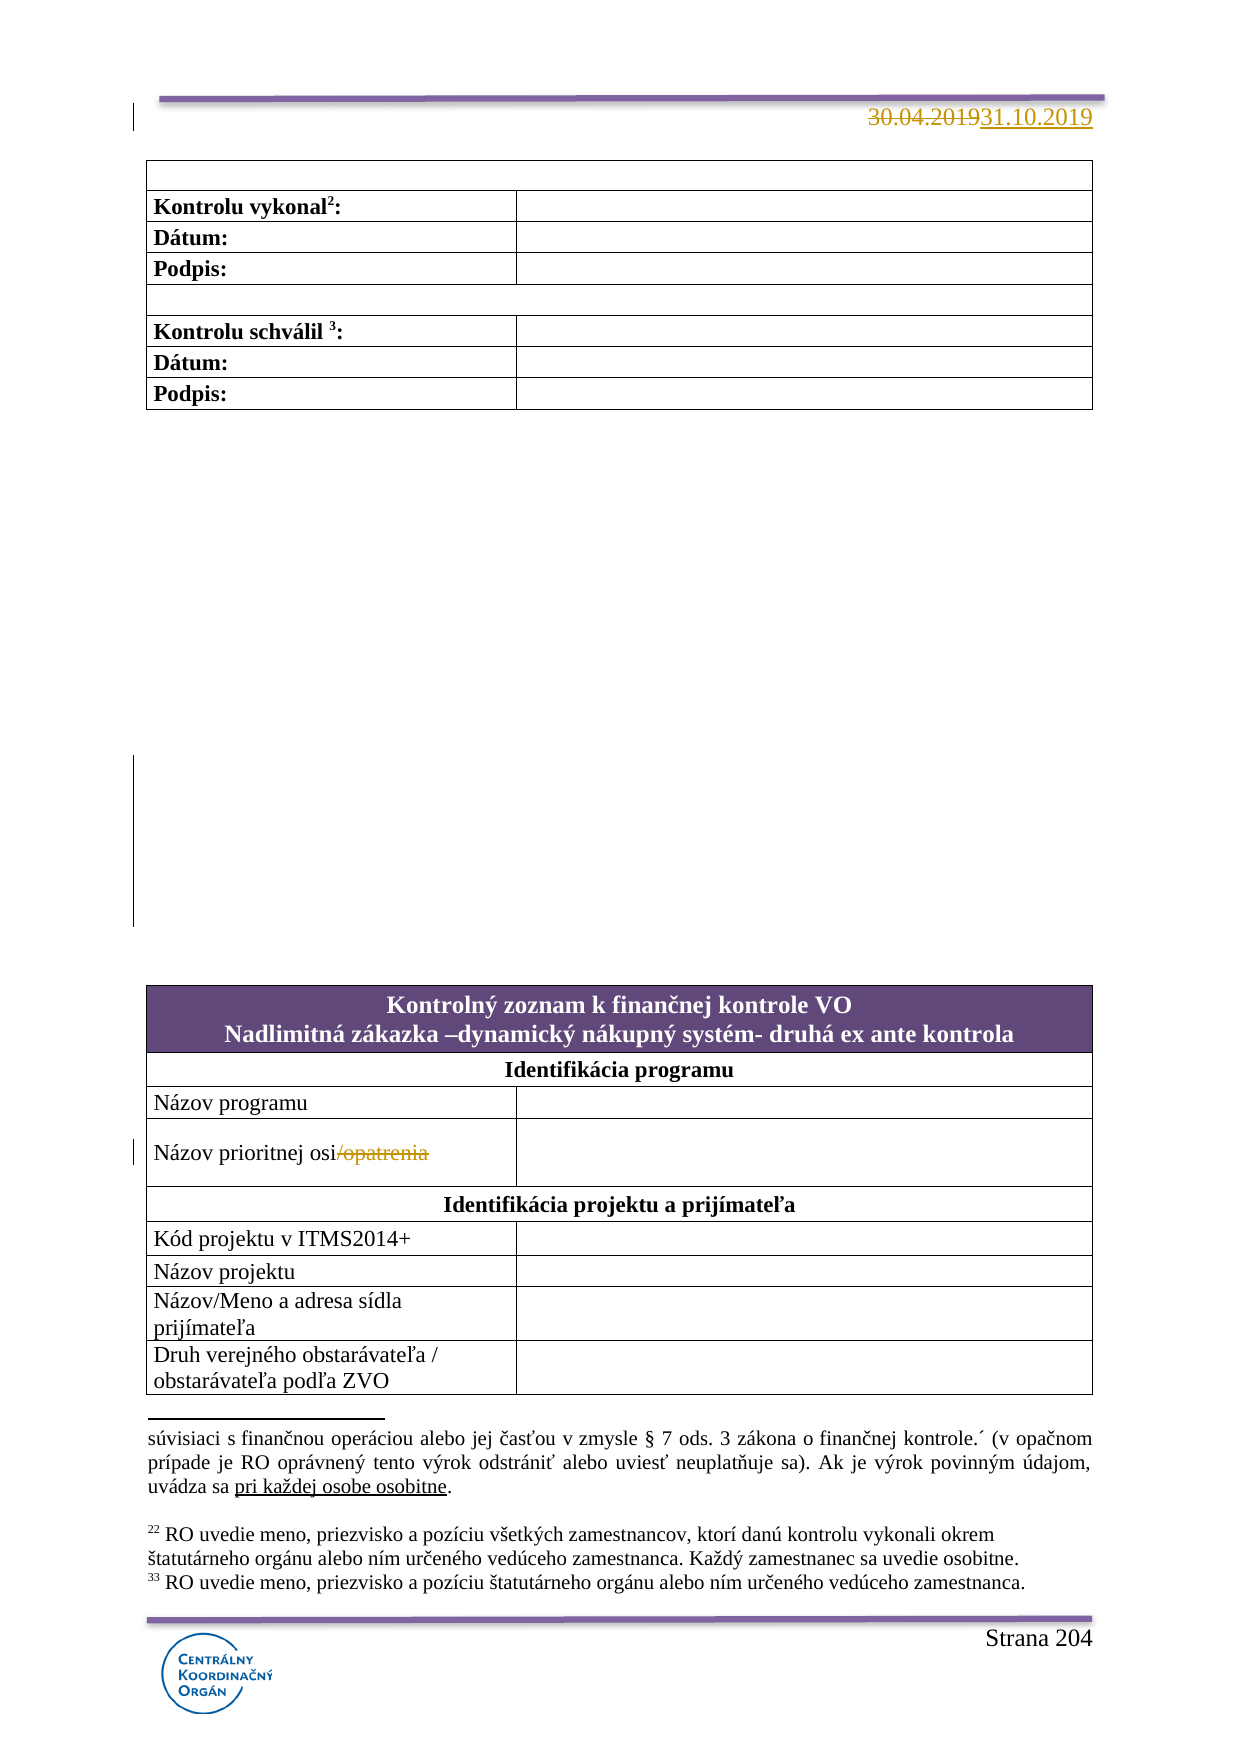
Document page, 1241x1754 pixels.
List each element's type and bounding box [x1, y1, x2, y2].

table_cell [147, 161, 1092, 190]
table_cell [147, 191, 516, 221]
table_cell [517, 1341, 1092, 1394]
picture [159, 1631, 272, 1713]
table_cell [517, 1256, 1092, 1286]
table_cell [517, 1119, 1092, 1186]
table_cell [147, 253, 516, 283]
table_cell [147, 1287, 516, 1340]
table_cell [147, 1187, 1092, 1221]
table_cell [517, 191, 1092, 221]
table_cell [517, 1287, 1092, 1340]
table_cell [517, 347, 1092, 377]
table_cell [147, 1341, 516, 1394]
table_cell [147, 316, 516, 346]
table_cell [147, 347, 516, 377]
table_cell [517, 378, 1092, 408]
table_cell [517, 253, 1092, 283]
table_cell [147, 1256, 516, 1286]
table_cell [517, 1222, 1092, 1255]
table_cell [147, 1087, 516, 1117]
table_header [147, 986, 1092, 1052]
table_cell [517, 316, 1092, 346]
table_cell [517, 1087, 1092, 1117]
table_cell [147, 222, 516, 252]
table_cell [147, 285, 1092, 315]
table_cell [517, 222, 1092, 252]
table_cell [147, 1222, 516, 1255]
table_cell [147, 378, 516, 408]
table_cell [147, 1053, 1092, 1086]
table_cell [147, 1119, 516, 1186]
